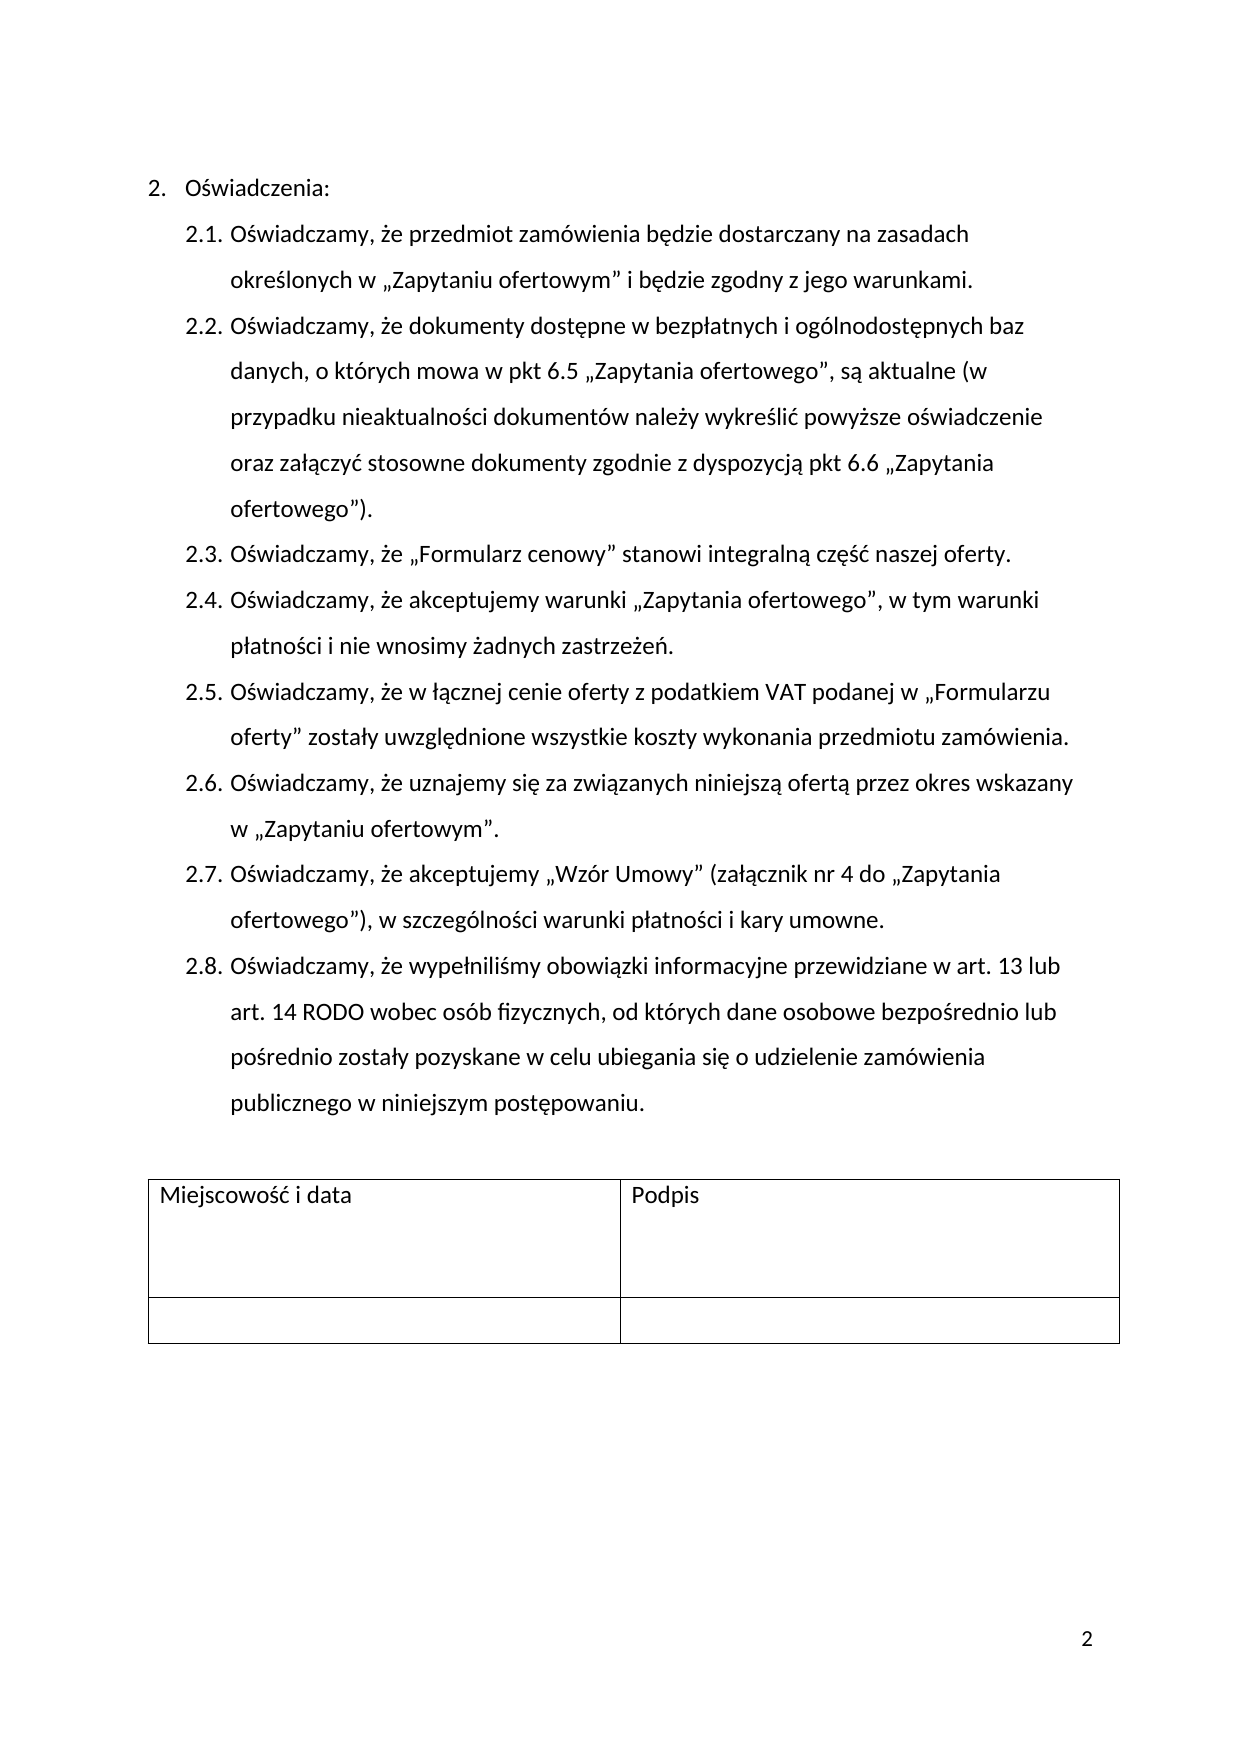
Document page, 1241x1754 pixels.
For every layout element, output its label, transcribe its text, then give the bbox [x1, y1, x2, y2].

list Oświadczamy, że uznajemy się za związanych niniejszą ofertą przez okres wskazany w „Zapytaniu ofertowym”. [185, 767, 1093, 843]
list Oświadczamy, że w łącznej cenie oferty z podatkiem VAT podanej w „Formularzu oferty” zostały uwzględnione wszystkie koszty wykonania przedmiotu zamówienia. [185, 676, 1093, 752]
list Oświadczamy, że wypełniliśmy obowiązki informacyjne przewidziane w art. 13 lub art. 14 RODO wobec osób fizycznych, od których dane osobowe bezpośrednio lub pośrednio zostały pozyskane w celu ubiegania się o udzielenie zamówienia publicznego w niniejszym postępowaniu. [185, 950, 1093, 1118]
list Oświadczamy, że „Formularz cenowy” stanowi integralną część naszej oferty. [185, 538, 1093, 569]
table_header Miejscowość i data [149, 1180, 620, 1297]
list Oświadczamy, że akceptujemy warunki „Zapytania ofertowego”, w tym warunki płatności i nie wnosimy żadnych zastrzeżeń. [185, 584, 1093, 660]
list Oświadczamy, że dokumenty dostępne w bezpłatnych i ogólnodostępnych baz danych, o których mowa w pkt 6.5 „Zapytania ofertowego”, są aktualne (w przypadku nieaktualności dokumentów należy wykreślić powyższe oświadczenie oraz załączyć stosowne dokumenty zgodnie z dyspozycją pkt 6.6 „Zapytania ofertowego”). [185, 310, 1093, 523]
table_cell [621, 1298, 1119, 1343]
list Oświadczenia: [148, 173, 1093, 203]
table_cell [149, 1298, 620, 1343]
table_header Podpis [621, 1180, 1119, 1297]
list Oświadczamy, że przedmiot zamówienia będzie dostarczany na zasadach określonych w „Zapytaniu ofertowym” i będzie zgodny z jego warunkami. [185, 218, 1093, 294]
list Oświadczamy, że akceptujemy „Wzór Umowy” (załącznik nr 4 do „Zapytania ofertowego”), w szczególności warunki płatności i kary umowne. [185, 858, 1093, 935]
